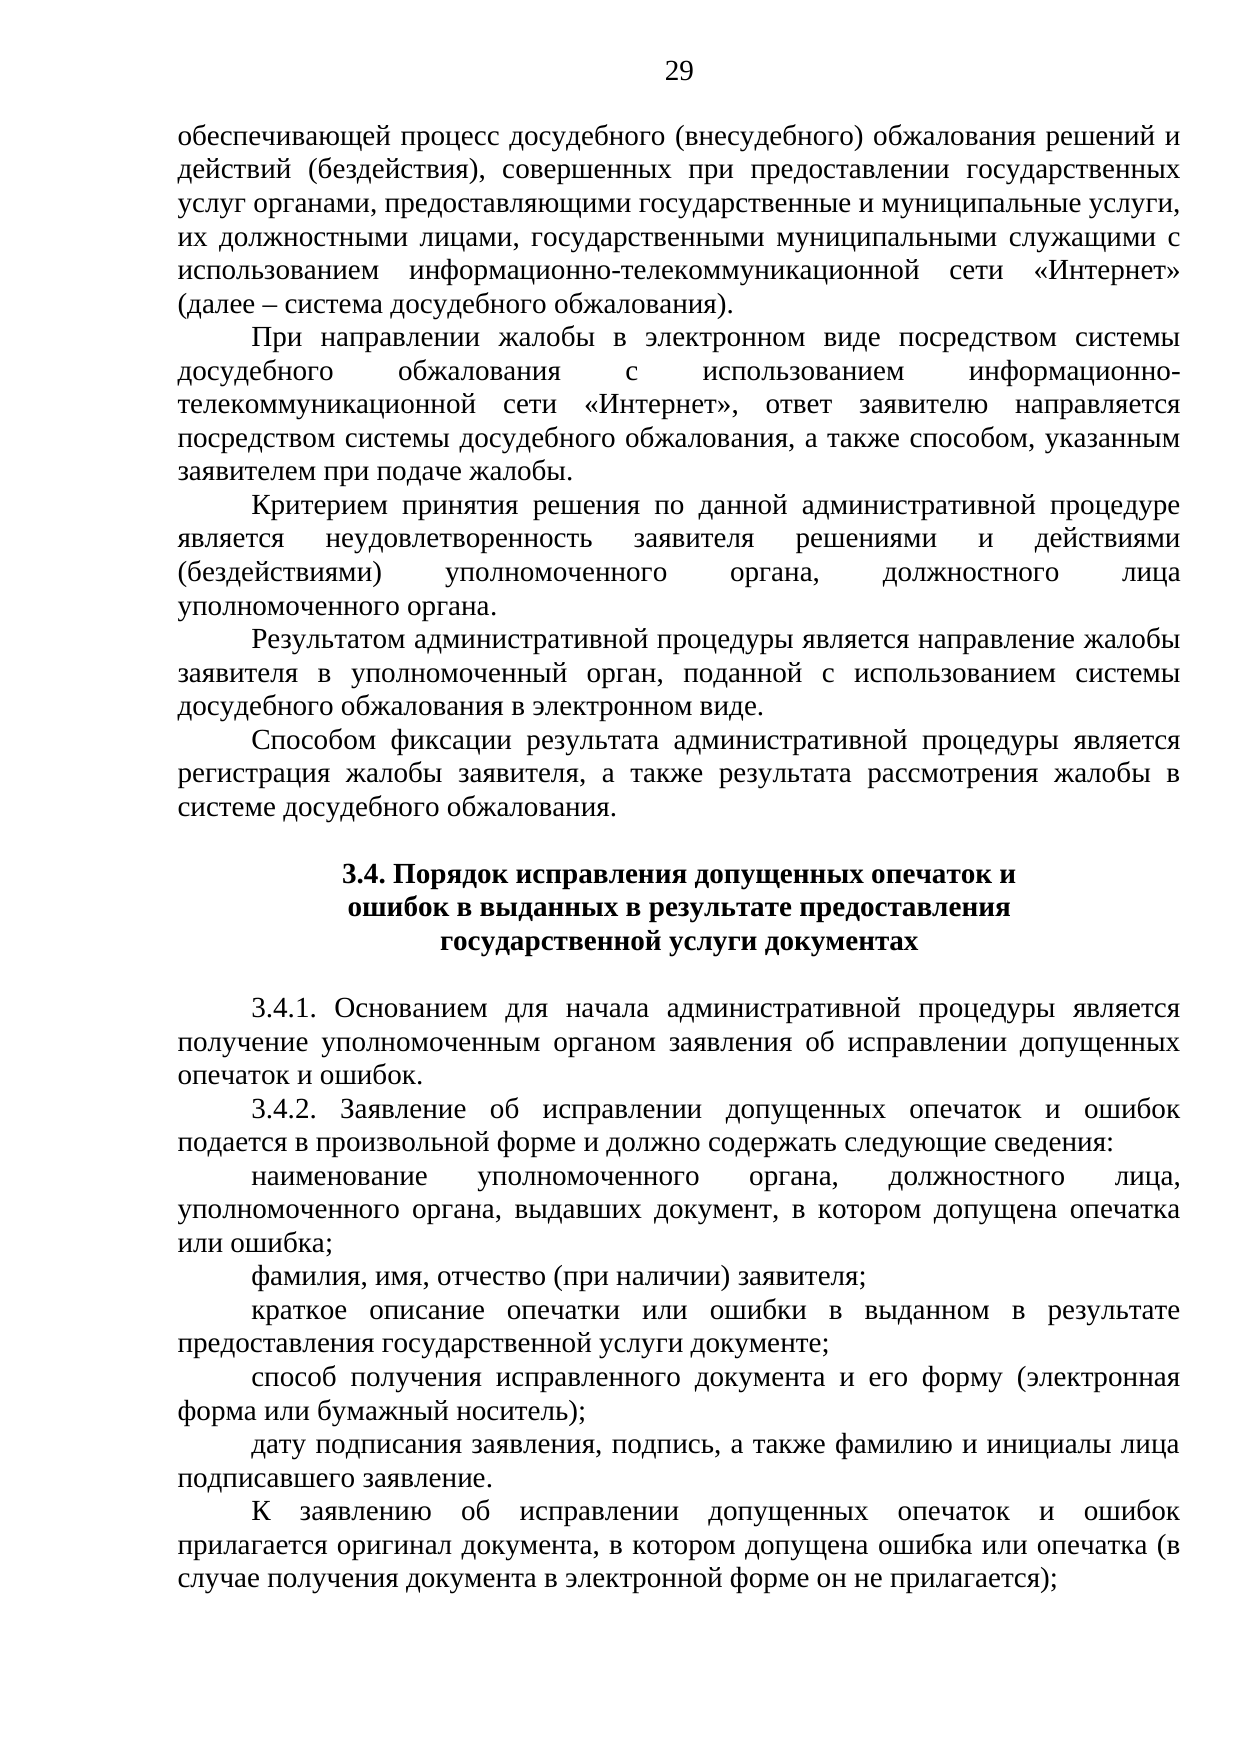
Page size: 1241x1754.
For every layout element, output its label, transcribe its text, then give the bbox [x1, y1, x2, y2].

text 3.4. Порядок исправления допущенных опечаток и [177, 856, 1181, 889]
text Критерием принятия решения по данной административной процедуре является неудовлетворенность заявителя решениями и действиями (бездействиями) уполномоченного органа, должностного лица уполномоченного органа. [177, 487, 1181, 621]
text При направлении жалобы в электронном виде посредством системы досудебного обжалования с использованием информационно-телекоммуникационной сети «Интернет», ответ заявителю направляется посредством системы досудебного обжалования, а также способом, указанным заявителем при подаче жалобы. [177, 319, 1181, 487]
text К заявлению об исправлении допущенных опечаток и ошибок прилагается оригинал документа, в котором допущена ошибка или опечатка (в случае получения документа в электронной форме он не прилагается); [177, 1493, 1181, 1594]
text 3.4.1. Основанием для начала административной процедуры является получение уполномоченным органом заявления об исправлении допущенных опечаток и ошибок. [177, 990, 1181, 1091]
text наименование уполномоченного органа, должностного лица, уполномоченного органа, выдавших документ, в котором допущена опечатка или ошибка; [177, 1158, 1181, 1258]
text фамилия, имя, отчество (при наличии) заявителя; [177, 1258, 1181, 1292]
text 3.4.2. Заявление об исправлении допущенных опечаток и ошибок подается в произвольной форме и должно содержать следующие сведения: [177, 1091, 1181, 1158]
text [177, 118, 1181, 319]
text дату подписания заявления, подпись, а также фамилию и инициалы лица подписавшего заявление. [177, 1426, 1181, 1493]
text Способом фиксации результата административной процедуры является регистрация жалобы заявителя, а также результата рассмотрения жалобы в системе досудебного обжалования. [177, 722, 1181, 822]
text краткое описание опечатки или ошибки в выданном в результате предоставления государственной услуги документе; [177, 1292, 1181, 1359]
text ошибок в выданных в результате предоставления [177, 889, 1181, 923]
text способ получения исправленного документа и его форму (электронная форма или бумажный носитель); [177, 1359, 1181, 1426]
text Результатом административной процедуры является направление жалобы заявителя в уполномоченный орган, поданной с использованием системы досудебного обжалования в электронном виде. [177, 621, 1181, 722]
text государственной услуги документах [177, 923, 1181, 957]
